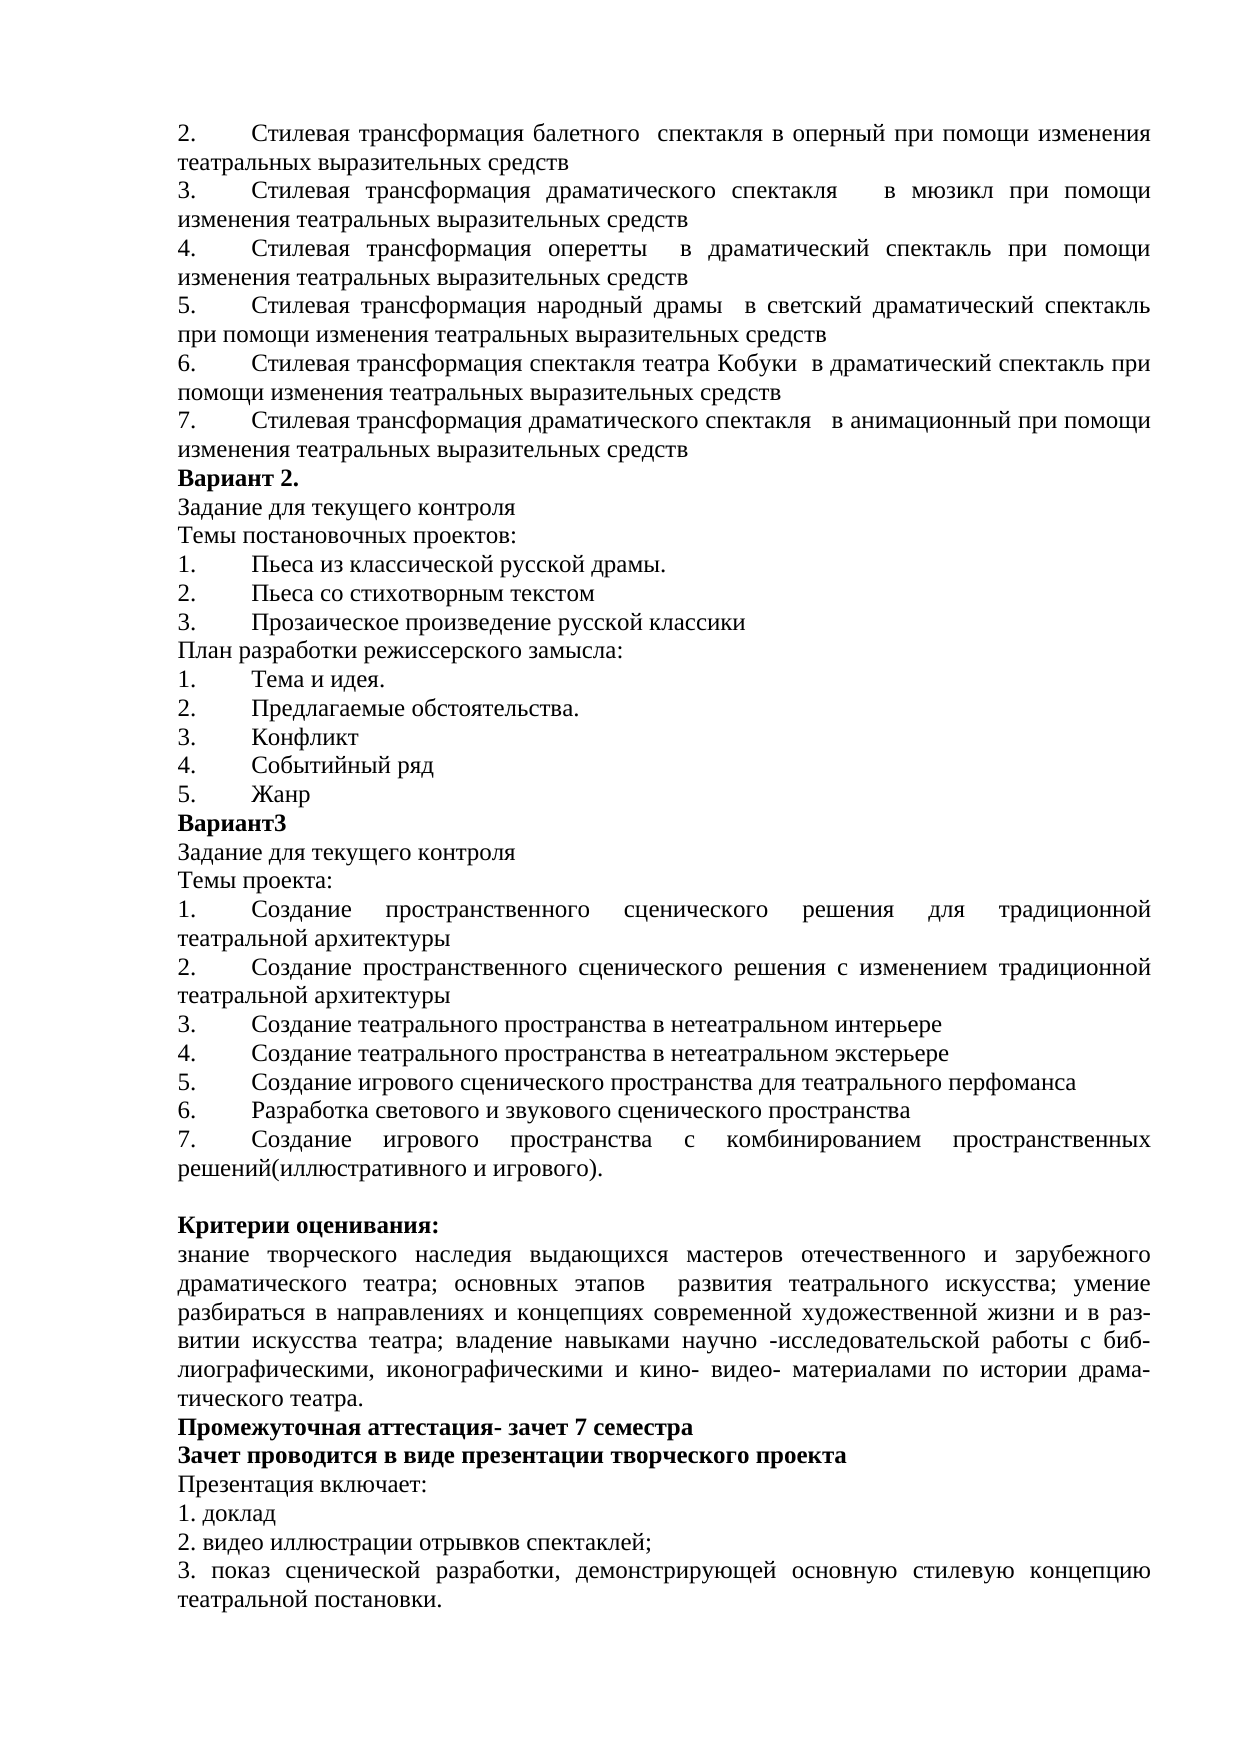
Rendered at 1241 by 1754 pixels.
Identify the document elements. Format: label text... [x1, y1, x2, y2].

text 2. видео иллюстрации отрывков спектаклей; [177, 1527, 1152, 1556]
text 1. Создание пространственного сценического решения для традиционной театральной архитектуры [177, 894, 1152, 952]
text 6. Разработка светового и звукового сценического пространства [177, 1096, 1152, 1124]
text Вариант3 [177, 808, 1152, 837]
text Темы проекта: [177, 866, 1152, 894]
text 7. Стилевая трансформация драматического спектакля в анимационный при помощи изменения театральных выразительных средств [177, 406, 1152, 463]
text Презентация включает: [177, 1469, 1152, 1498]
text 7. Создание игрового пространства с комбинированием пространственных решений(иллюстративного и игрового). [177, 1124, 1152, 1182]
text 2. Пьеса со стихотворным текстом [177, 578, 1152, 607]
text знание творческого наследия выдающихся мастеров отечественного и зарубежного драматического театра; основных этапов развития театрального искусства; умение разбираться в направлениях и концепциях современной художественной жизни и в раз-витии искусства театра; владение навыками научно -исследовательской работы с биб-лиографическими, иконографическими и кино- видео- материалами по истории драма-тического театра. [177, 1239, 1152, 1412]
text 6. Стилевая трансформация спектакля театра Кобуки в драматический спектакль при помощи изменения театральных выразительных средств [177, 348, 1152, 406]
text 2. Предлагаемые обстоятельства. [177, 693, 1152, 722]
text План разработки режиссерского замысла: [177, 636, 1152, 664]
text 1. Тема и идея. [177, 664, 1152, 693]
text 5. Создание игрового сценического пространства для театрального перфоманса [177, 1067, 1152, 1096]
text Вариант 2. [177, 463, 1152, 492]
text 3. показ сценической разработки, демонстрирующей основную стилевую концепцию театральной постановки. [177, 1556, 1152, 1613]
text 3. Создание театрального пространства в нетеатральном интерьере [177, 1009, 1152, 1038]
text 2. Стилевая трансформация балетного спектакля в оперный при помощи изменения театральных выразительных средств [177, 118, 1152, 176]
text 3. Стилевая трансформация драматического спектакля в мюзикл при помощи изменения театральных выразительных средств [177, 176, 1152, 233]
text 2. Создание пространственного сценического решения с изменением традиционной театральной архитектуры [177, 952, 1152, 1009]
text 3. Конфликт [177, 722, 1152, 751]
text 4. Создание театрального пространства в нетеатральном экстерьере [177, 1038, 1152, 1067]
text 4. Стилевая трансформация оперетты в драматический спектакль при помощи изменения театральных выразительных средств [177, 233, 1152, 291]
text Зачет проводится в виде презентации творческого проекта [177, 1441, 1152, 1469]
text 5. Жанр [177, 779, 1152, 808]
text Критерии оценивания: [177, 1211, 1152, 1239]
text Задание для текущего контроля [177, 837, 1152, 866]
text 1. Пьеса из классической русской драмы. [177, 549, 1152, 578]
text 1. доклад [177, 1498, 1152, 1527]
text 3. Прозаическое произведение русской классики [177, 607, 1152, 636]
text Промежуточная аттестация- зачет 7 семестра [177, 1412, 1152, 1441]
text Темы постановочных проектов: [177, 521, 1152, 549]
text 5. Стилевая трансформация народный драмы в светский драматический спектакль при помощи изменения театральных выразительных средств [177, 291, 1152, 348]
text 4. Событийный ряд [177, 751, 1152, 779]
text Задание для текущего контроля [177, 492, 1152, 521]
